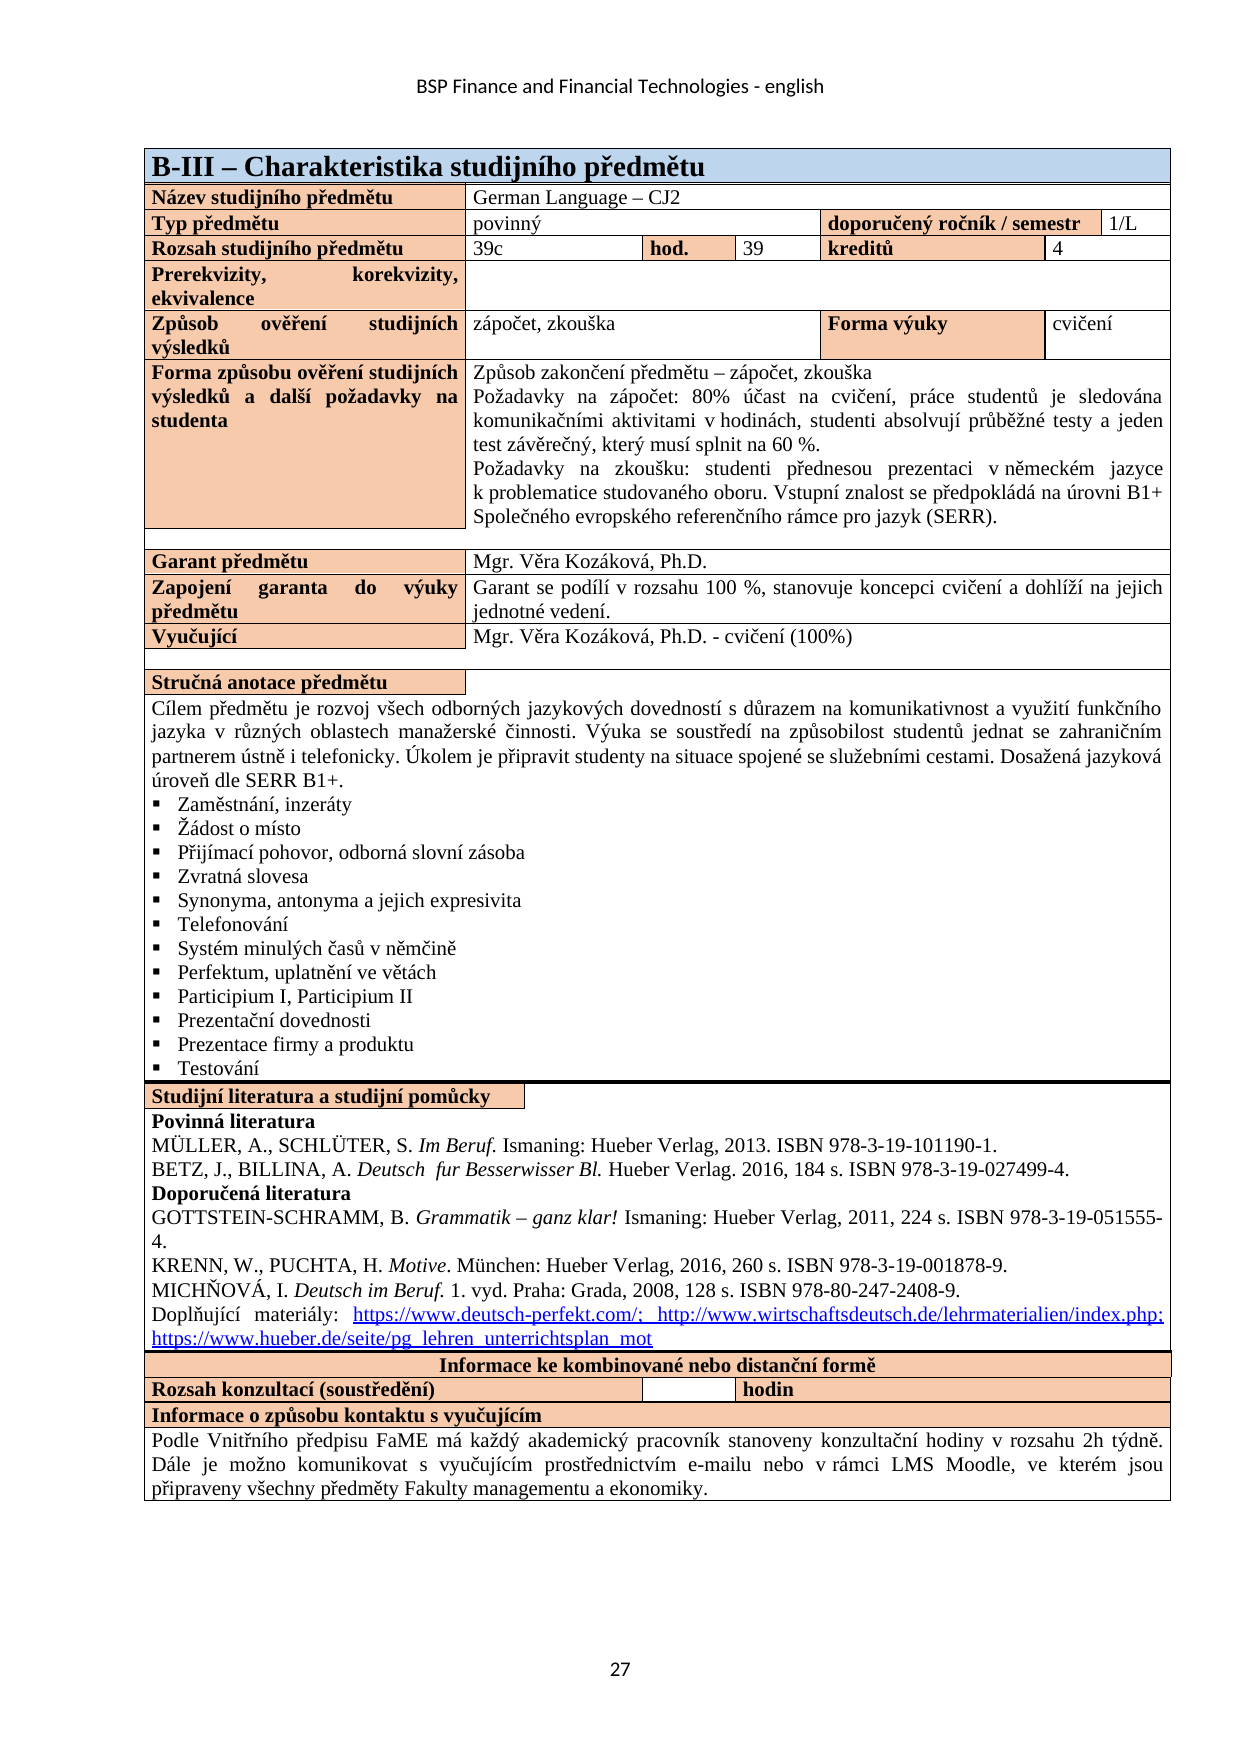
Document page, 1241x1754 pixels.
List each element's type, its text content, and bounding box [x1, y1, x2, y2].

table_cell kreditů [821, 236, 1044, 260]
table_cell zápočet, zkouška [466, 311, 820, 359]
table_cell hodin [736, 1378, 1170, 1401]
table_cell [466, 261, 1170, 309]
table_cell Forma způsobu ověření studijních výsledků a další požadavky na studenta [145, 360, 465, 528]
table_cell Název studijního předmětu [145, 185, 465, 209]
table_cell hod. [643, 236, 735, 260]
table_cell [466, 670, 1170, 694]
table_cell Forma výuky [821, 311, 1044, 359]
table_cell Informace o způsobu kontaktu s vyučujícím [145, 1403, 1170, 1427]
table_cell [525, 1084, 1170, 1108]
table_cell Studijní literatura a studijní pomůcky [145, 1084, 524, 1108]
table_cell Cílem předmětu je rozvoj všech odborných jazykových dovedností s důrazem na komunikativnost a využití funkčního jazyka v různých oblastech manažerské činnosti. Výuka se soustředí na způsobilost studentů jednat se zahraničním partnerem ústně i telefonicky. Úkolem je připravit studenty na situace spojené se služebními cestami. Dosažená jazyková úroveň dle SERR B1+. Zaměstnání, inzeráty Žádost o místo Přijímací pohovor, odborná slovní zásoba Zvratná slovesa Synonyma, antonyma a jejich expresivita Telefonování Systém minulých časů v němčině Perfektum, uplatnění ve větách Participium I, Participium II Prezentační dovednosti Prezentace firmy a produktu Testování [145, 694, 1170, 1080]
table_cell Informace ke kombinované nebo distanční formě [145, 1353, 1171, 1377]
table_cell Způsob ověření studijních výsledků [145, 311, 465, 359]
table_cell Rozsah studijního předmětu [145, 236, 465, 260]
table_cell doporučený ročník / semestr [821, 210, 1101, 235]
table_cell Povinná literatura MÜLLER, A., SCHLÜTER, S. Im Beruf. Ismaning: Hueber Verlag, 2013. ISBN 978-3-19-101190-1. BETZ, J., BILLINA, A. Deutsch fur Besserwisser Bl. Hueber Verlag. 2016, 184 s. ISBN 978-3-19-027499-4. Doporučená literatura GOTTSTEIN-SCHRAMM, B. Grammatik – ganz klar! Ismaning: Hueber Verlag, 2011, 224 s. ISBN 978-3-19-051555-4. KRENN, W., PUCHTA, H. Motive. München: Hueber Verlag, 2016, 260 s. ISBN 978-3-19-001878-9. MICHŇOVÁ, I. Deutsch im Beruf. 1. vyd. Praha: Grada, 2008, 128 s. ISBN 978-80-247-2408-9. Doplňující materiály: https://www.deutsch-perfekt.com/; http://www.wirtschaftsdeutsch.de/lehrmaterialien/index.php; https://www.hueber.de/seite/pg_lehren_unterrichtsplan_mot [145, 1108, 1170, 1350]
table_cell [643, 1378, 735, 1401]
table_cell Prerekvizity, korekvizity, ekvivalence [145, 261, 465, 309]
table_cell Garant se podílí v rozsahu 100 %, stanovuje koncepci cvičení a dohlíží na jejich jednotné vedení. [466, 575, 1170, 623]
table_cell [145, 648, 1170, 669]
table_cell Garant předmětu [145, 550, 465, 573]
table_cell Mgr. Věra Kozáková, Ph.D. [466, 550, 1170, 573]
table_cell cvičení [1046, 311, 1170, 359]
table_cell German Language – CJ2 [466, 185, 1170, 209]
table_cell Typ předmětu [145, 210, 465, 235]
table_cell Zapojení garanta do výuky předmětu [145, 575, 465, 623]
table_cell 39c [466, 236, 642, 260]
table_cell [145, 528, 1170, 548]
table_header B-III – Charakteristika studijního předmětu [145, 149, 1170, 182]
table_cell Způsob zakončení předmětu – zápočet, zkouška Požadavky na zápočet: 80% účast na cvičení, práce studentů je sledována komunikačními aktivitami v hodinách, studenti absolvují průběžné testy a jeden test závěrečný, který musí splnit na 60 %. Požadavky na zkoušku: studenti přednesou prezentaci v německém jazyce k problematice studovaného oboru. Vstupní znalost se předpokládá na úrovni B1+ Společného evropského referenčního rámce pro jazyk (SERR). [466, 360, 1170, 528]
table_cell 1/L [1102, 210, 1170, 235]
table_cell Mgr. Věra Kozáková, Ph.D. - cvičení (100%) [466, 624, 1170, 648]
table_cell Stručná anotace předmětu [145, 670, 465, 694]
table_cell 39 [736, 236, 820, 260]
table_cell Rozsah konzultací (soustředění) [145, 1378, 642, 1401]
table_cell Podle Vnitřního předpisu FaME má každý akademický pracovník stanoveny konzultační hodiny v rozsahu 2h týdně. Dále je možno komunikovat s vyučujícím prostřednictvím e-mailu nebo v rámci LMS Moodle, ve kterém jsou připraveny všechny předměty Fakulty managementu a ekonomiky. [145, 1428, 1170, 1500]
table_cell Vyučující [145, 624, 465, 648]
table_cell 4 [1046, 236, 1170, 260]
table_cell povinný [466, 210, 820, 235]
